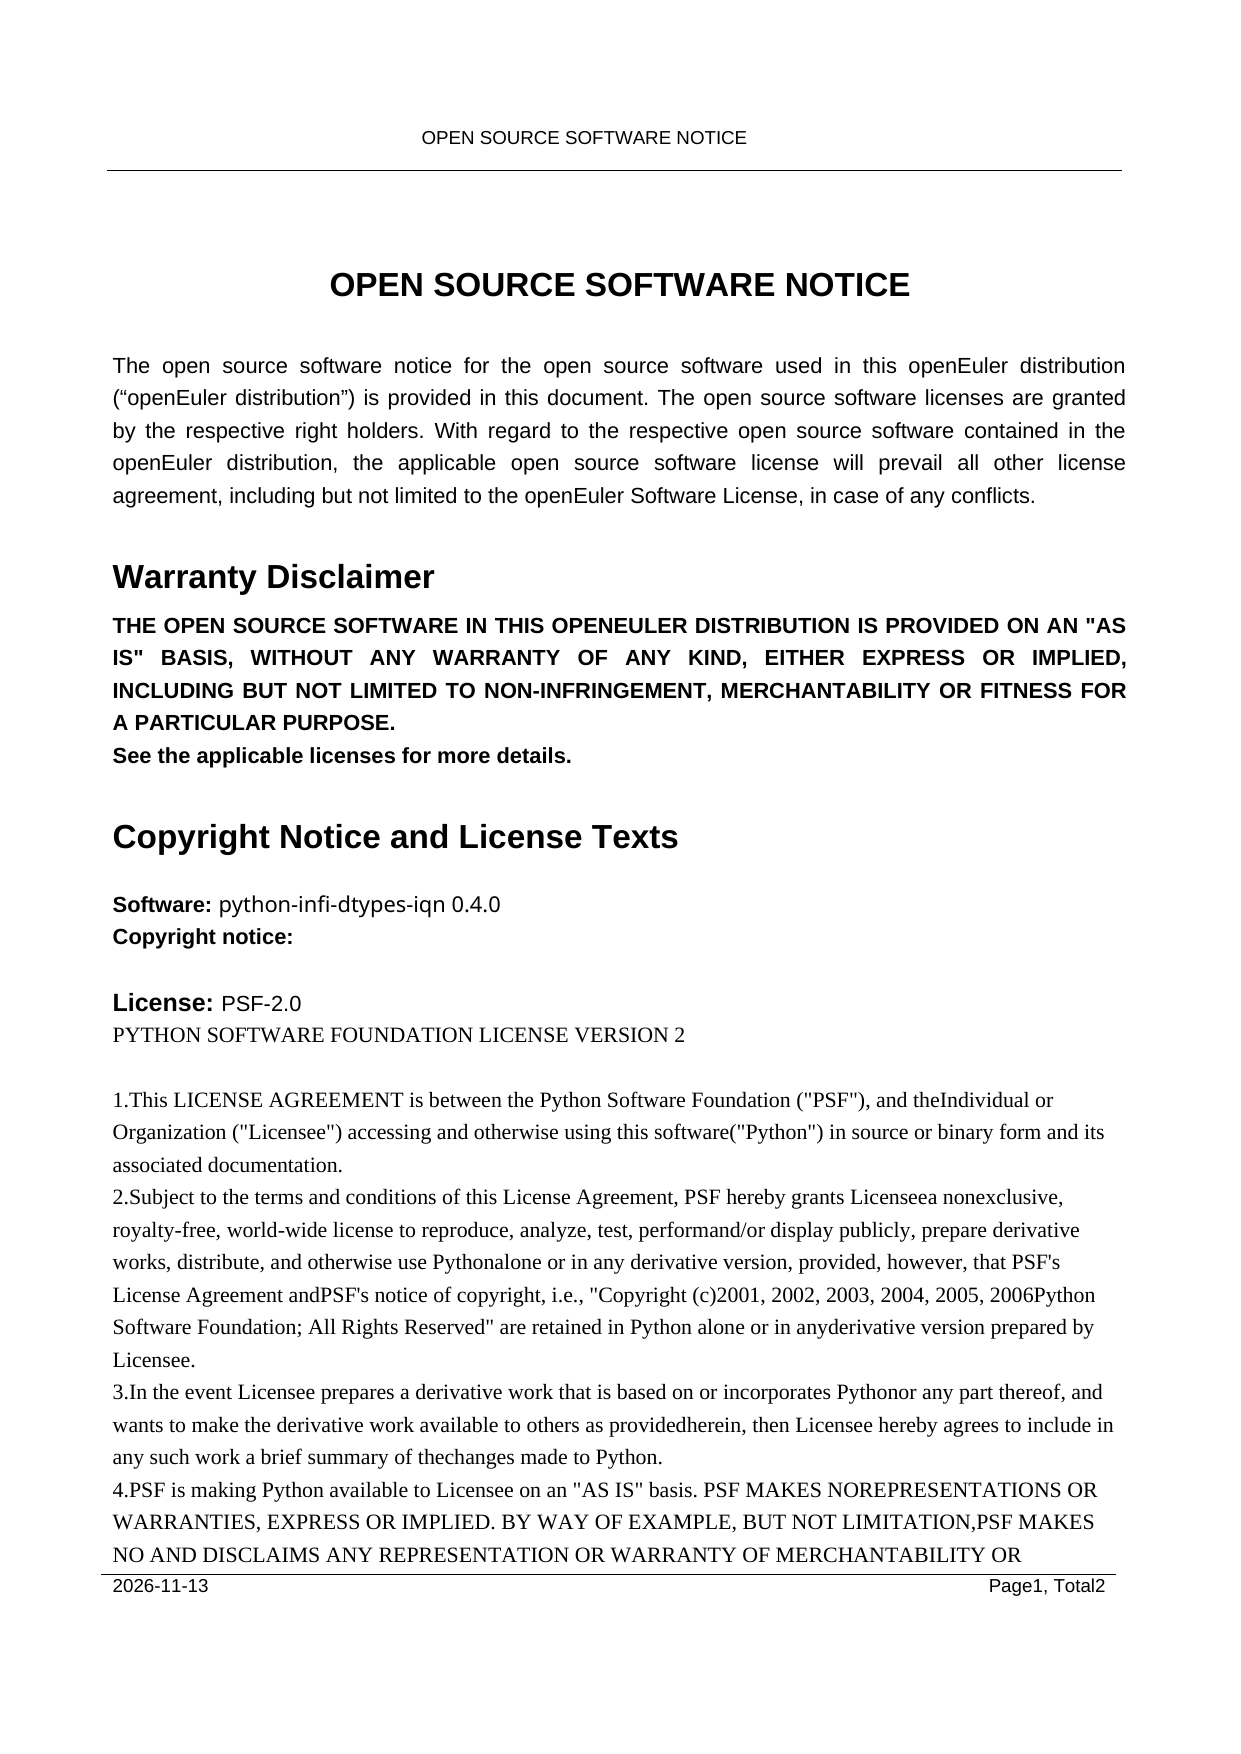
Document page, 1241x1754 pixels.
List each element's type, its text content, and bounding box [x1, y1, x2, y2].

text Warranty Disclaimer [112, 544, 1128, 609]
text PYTHON SOFTWARE FOUNDATION LICENSE VERSION 2 [112, 1018, 1128, 1051]
text 1.This LICENSE AGREEMENT is between the Python Software Foundation ("PSF"), and theIndividual or Organization ("Licensee") accessing and otherwise using this software("Python") in source or binary form and its associated documentation. [112, 1083, 1128, 1181]
text The open source software notice for the open source software used in this openEuler distribution (“openEuler distribution”) is provided in this document. The open source software licenses are granted by the respective right holders. With regard to the respective open source software contained in the openEuler distribution, the applicable open source software license will prevail all other license agreement, including but not limited to the openEuler Software License, in case of any conflicts. [112, 349, 1128, 511]
text Copyright Notice and License Texts [112, 804, 1128, 869]
text 3.In the event Licensee prepares a derivative work that is based on or incorporates Pythonor any part thereof, and wants to make the derivative work available to others as providedherein, then Licensee hereby agrees to include in any such work a brief summary of thechanges made to Python. [112, 1376, 1128, 1473]
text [112, 1473, 1128, 1571]
text License: PSF-2.0 [112, 986, 1128, 1018]
text Software: python-infi-dtypes-iqn 0.4.0 [112, 888, 1128, 921]
text Copyright notice: [112, 921, 1128, 953]
text THE OPEN SOURCE SOFTWARE IN THIS OPENEULER DISTRIBUTION IS PROVIDED ON AN "AS IS" BASIS, WITHOUT ANY WARRANTY OF ANY KIND, EITHER EXPRESS OR IMPLIED, INCLUDING BUT NOT LIMITED TO NON-INFRINGEMENT, MERCHANTABILITY OR FITNESS FOR A PARTICULAR PURPOSE. See the applicable licenses for more details. [112, 609, 1128, 771]
text OPEN SOURCE SOFTWARE NOTICE [112, 251, 1128, 316]
text 2.Subject to the terms and conditions of this License Agreement, PSF hereby grants Licenseea nonexclusive, royalty-free, world-wide license to reproduce, analyze, test, performand/or display publicly, prepare derivative works, distribute, and otherwise use Pythonalone or in any derivative version, provided, however, that PSF's License Agreement andPSF's notice of copyright, i.e., "Copyright (c)2001, 2002, 2003, 2004, 2005, 2006Python Software Foundation; All Rights Reserved" are retained in Python alone or in anyderivative version prepared by Licensee. [112, 1181, 1128, 1376]
